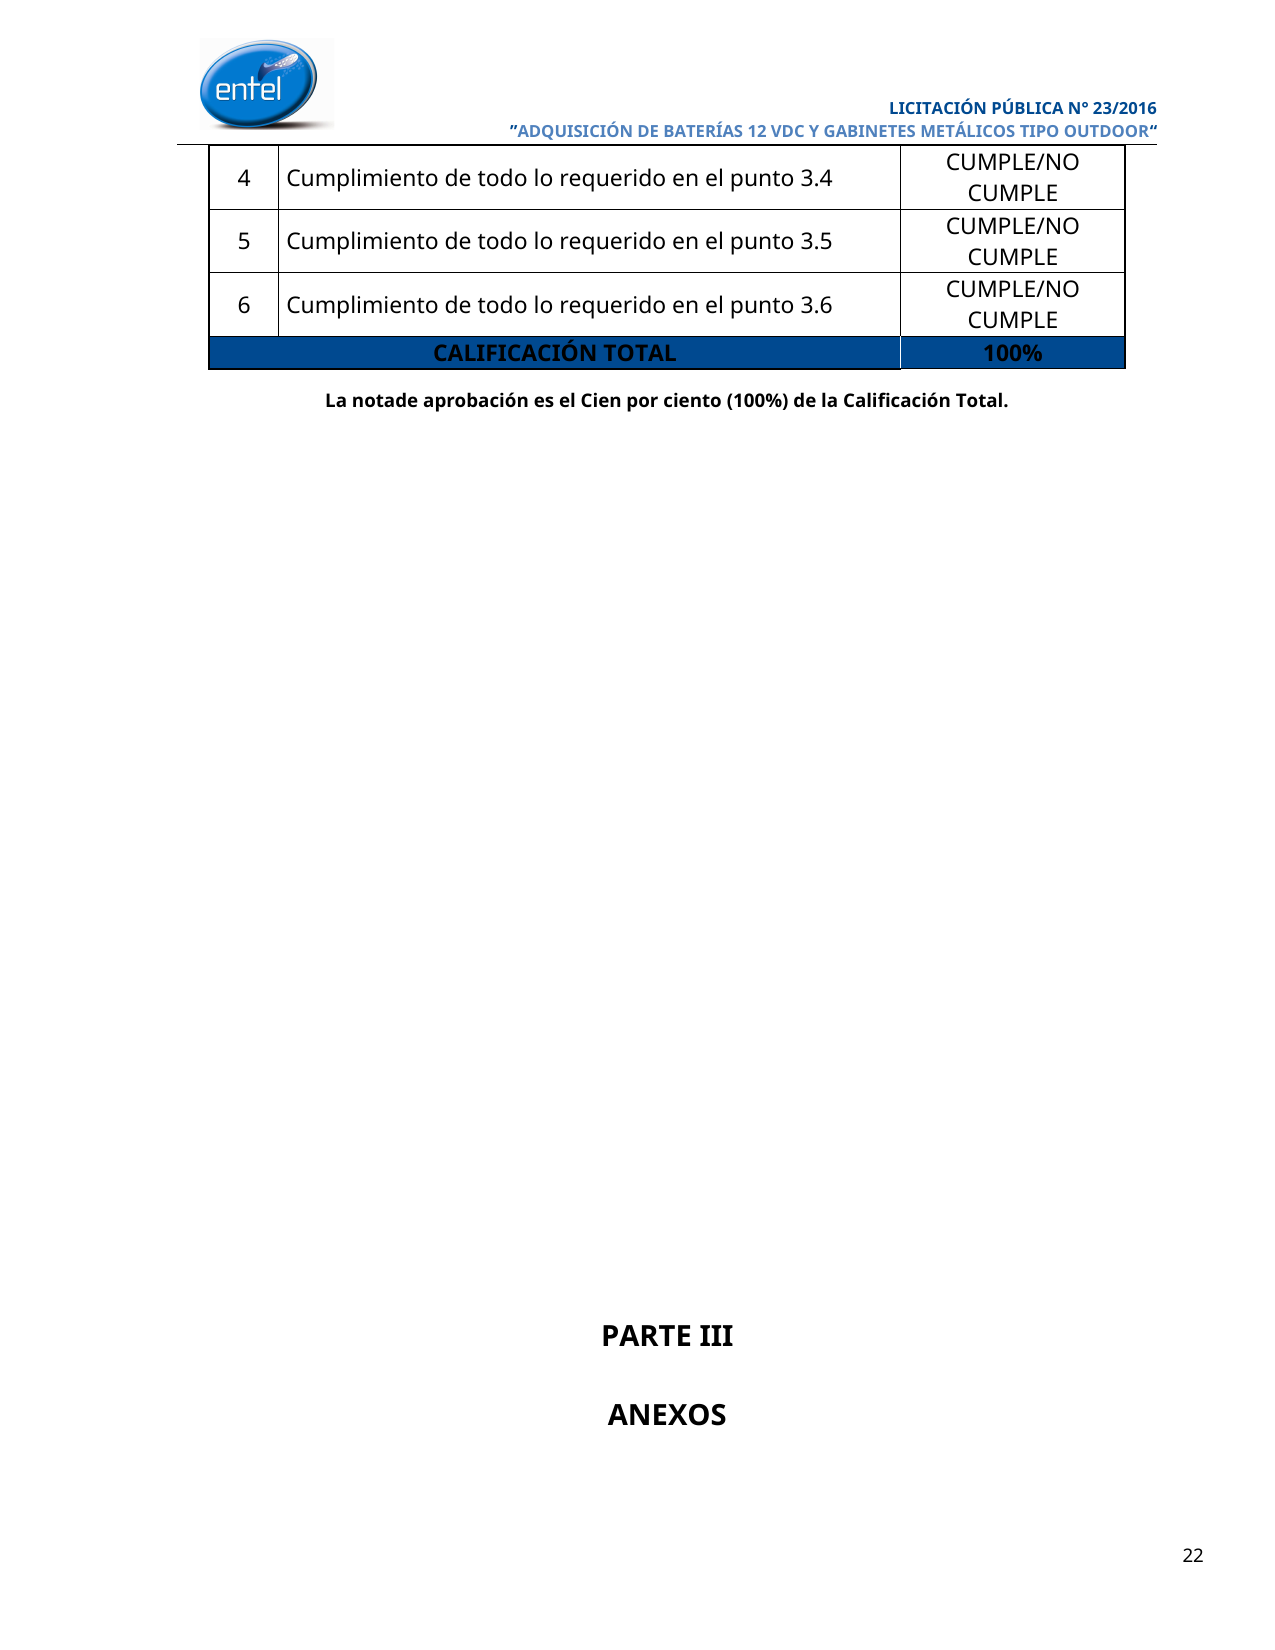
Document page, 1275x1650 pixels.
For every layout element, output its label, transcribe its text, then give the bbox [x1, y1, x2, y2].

text ANEXOS [177, 1395, 1157, 1434]
table_cell CUMPLE/NO CUMPLE [901, 210, 1124, 272]
table_cell CUMPLE/NO CUMPLE [901, 273, 1124, 336]
table_cell Cumplimiento de todo lo requerido en el punto 3.6 [279, 273, 900, 336]
table_cell Cumplimiento de todo lo requerido en el punto 3.5 [279, 210, 900, 272]
table_cell 5 [210, 210, 278, 272]
subtitle PARTE III [177, 1315, 1157, 1355]
picture [199, 38, 335, 130]
table_cell 4 [210, 146, 278, 209]
table_cell 6 [210, 273, 278, 336]
table_cell Cumplimiento de todo lo requerido en el punto 3.4 [279, 146, 900, 209]
table_cell CUMPLE/NO CUMPLE [901, 146, 1124, 209]
text La notade aprobación es el Cien por ciento (100%) de la Calificación Total. [177, 387, 1157, 413]
table_cell 100% [901, 337, 1124, 368]
table_cell CALIFICACIÓN TOTAL [210, 337, 900, 368]
